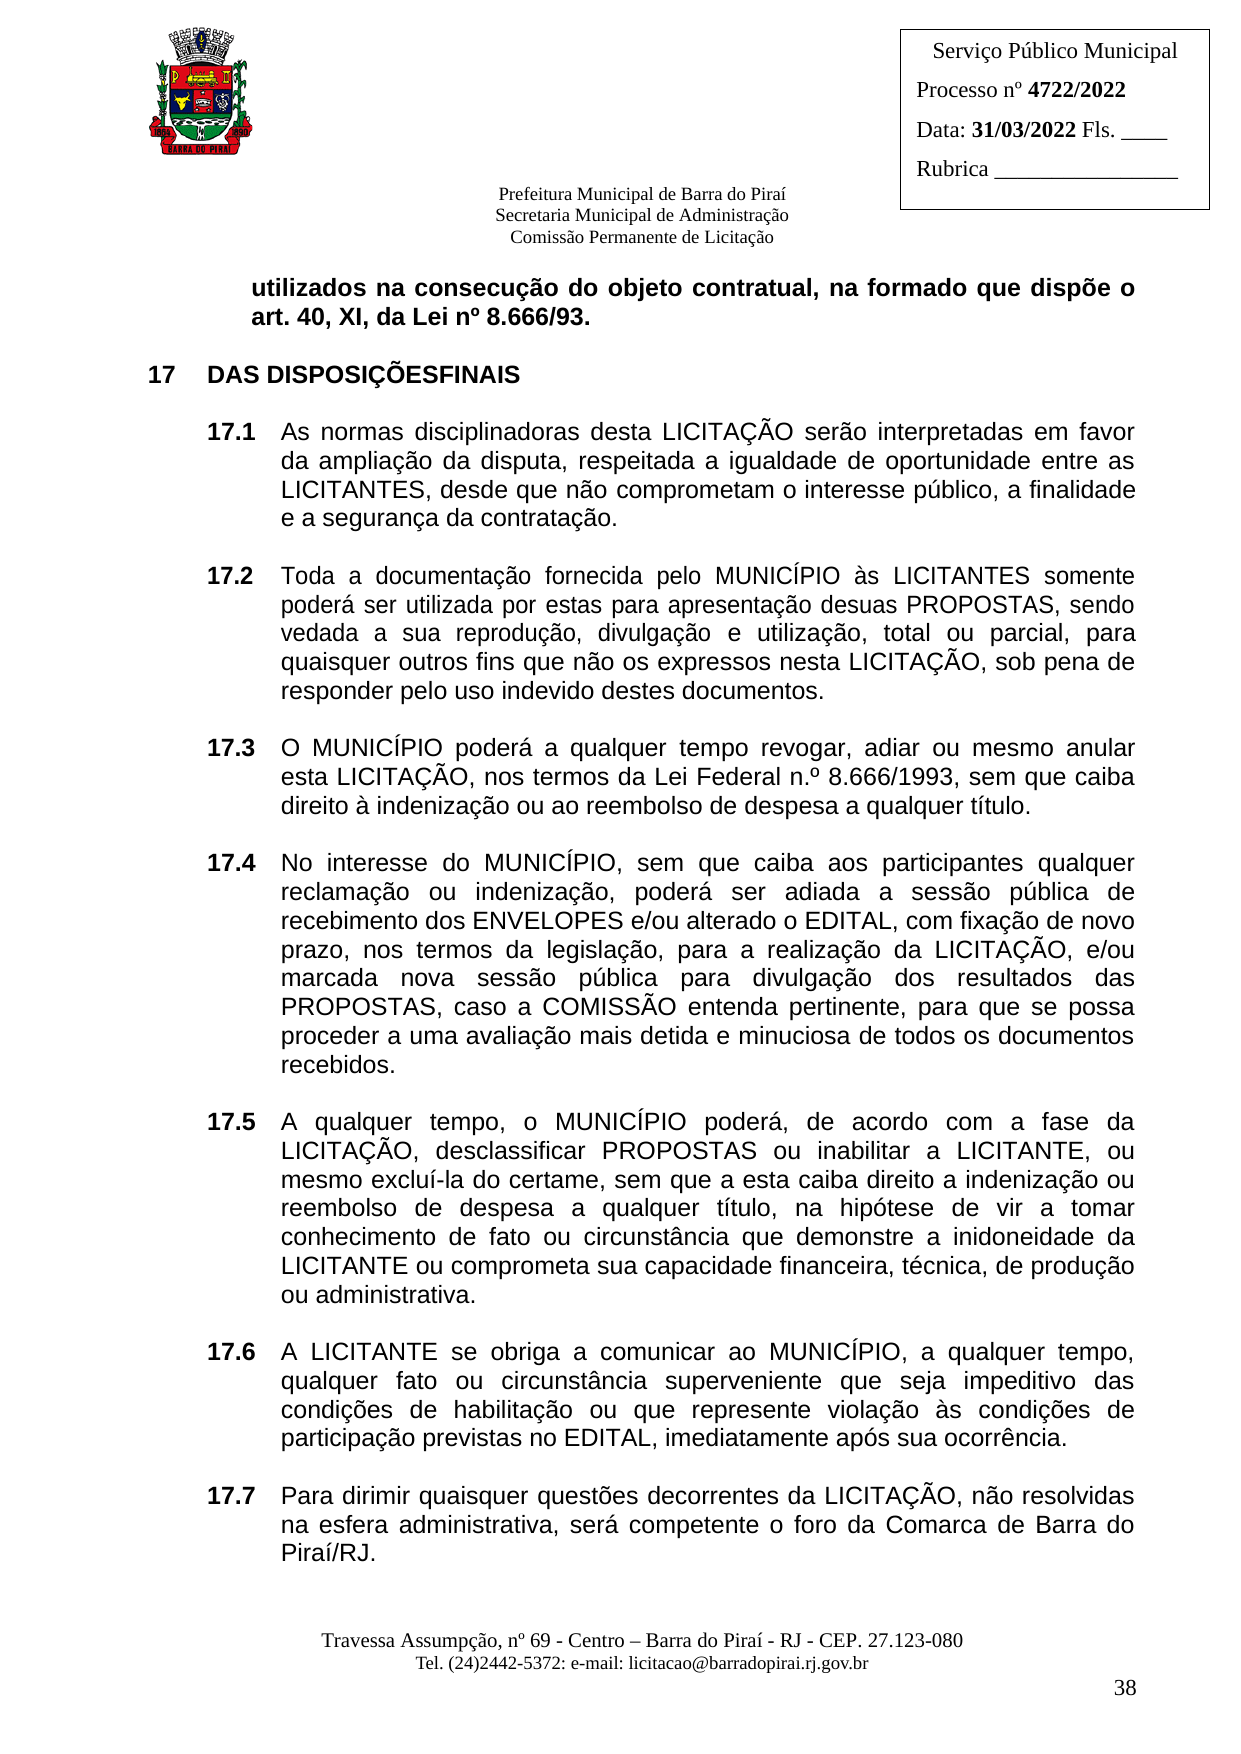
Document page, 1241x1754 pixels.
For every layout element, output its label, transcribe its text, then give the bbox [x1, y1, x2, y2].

text 17.3 O MUNICÍPIO poderá a qualquer tempo revogar, adiar ou mesmo anular esta LICITAÇÃO, nos termos da Lei Federal n.º 8.666/1993, sem que caiba direito à indenização ou ao reembolso de despesa a qualquer título. [207, 733, 1136, 820]
text 17.4 No interesse do MUNICÍPIO, sem que caiba aos participantes qualquer reclamação ou indenização, poderá ser adiada a sessão pública de recebimento dos ENVELOPES e/ou alterado o EDITAL, com fixação de novo prazo, nos termos da legislação, para a realização da LICITAÇÃO, e/ou marcada nova sessão pública para divulgação dos resultados das PROPOSTAS, caso a COMISSÃO entenda pertinente, para que se possa proceder a uma avaliação mais detida e minuciosa de todos os documentos recebidos. [207, 848, 1136, 1078]
text 17.1 As normas disciplinadoras desta LICITAÇÃO serão interpretadas em favor da ampliação da disputa, respeitada a igualdade de oportunidade entre as LICITANTES, desde que não comprometam o interesse público, a finalidade e a segurança da contratação. [207, 417, 1137, 532]
text 17.2 Toda a documentação fornecida pelo MUNICÍPIO às LICITANTES somente poderá ser utilizada por estas para apresentação desuas PROPOSTAS, sendo vedada a sua reprodução, divulgação e utilização, total ou parcial, para quaisquer outros fins que não os expressos nesta LICITAÇÃO, sob pena de responder pelo uso indevido destes documentos. [207, 561, 1137, 705]
text 17.7 Para dirimir quaisquer questões decorrentes da LICITAÇÃO, não resolvidas na esfera administrativa, será competente o foro da Comarca de Barra do Piraí/RJ. [207, 1481, 1136, 1567]
text 17 DAS DISPOSIÇÕESFINAIS [148, 360, 1137, 388]
picture [147, 26, 253, 156]
text 17.6 A LICITANTE se obriga a comunicar ao MUNICÍPIO, a qualquer tempo, qualquer fato ou circunstância superveniente que seja impeditivo das condições de habilitação ou que represente violação às condições de participação previstas no EDITAL, imediatamente após sua ocorrência. [207, 1337, 1136, 1452]
text 17.5 A qualquer tempo, o MUNICÍPIO poderá, de acordo com a fase da LICITAÇÃO, desclassificar PROPOSTAS ou inabilitar a LICITANTE, ou mesmo excluí-la do certame, sem que a esta caiba direito a indenização ou reembolso de despesa a qualquer título, na hipótese de vir a tomar conhecimento de fato ou circunstância que demonstre a inidoneidade da LICITANTE ou comprometa sua capacidade financeira, técnica, de produção ou administrativa. [207, 1107, 1136, 1308]
